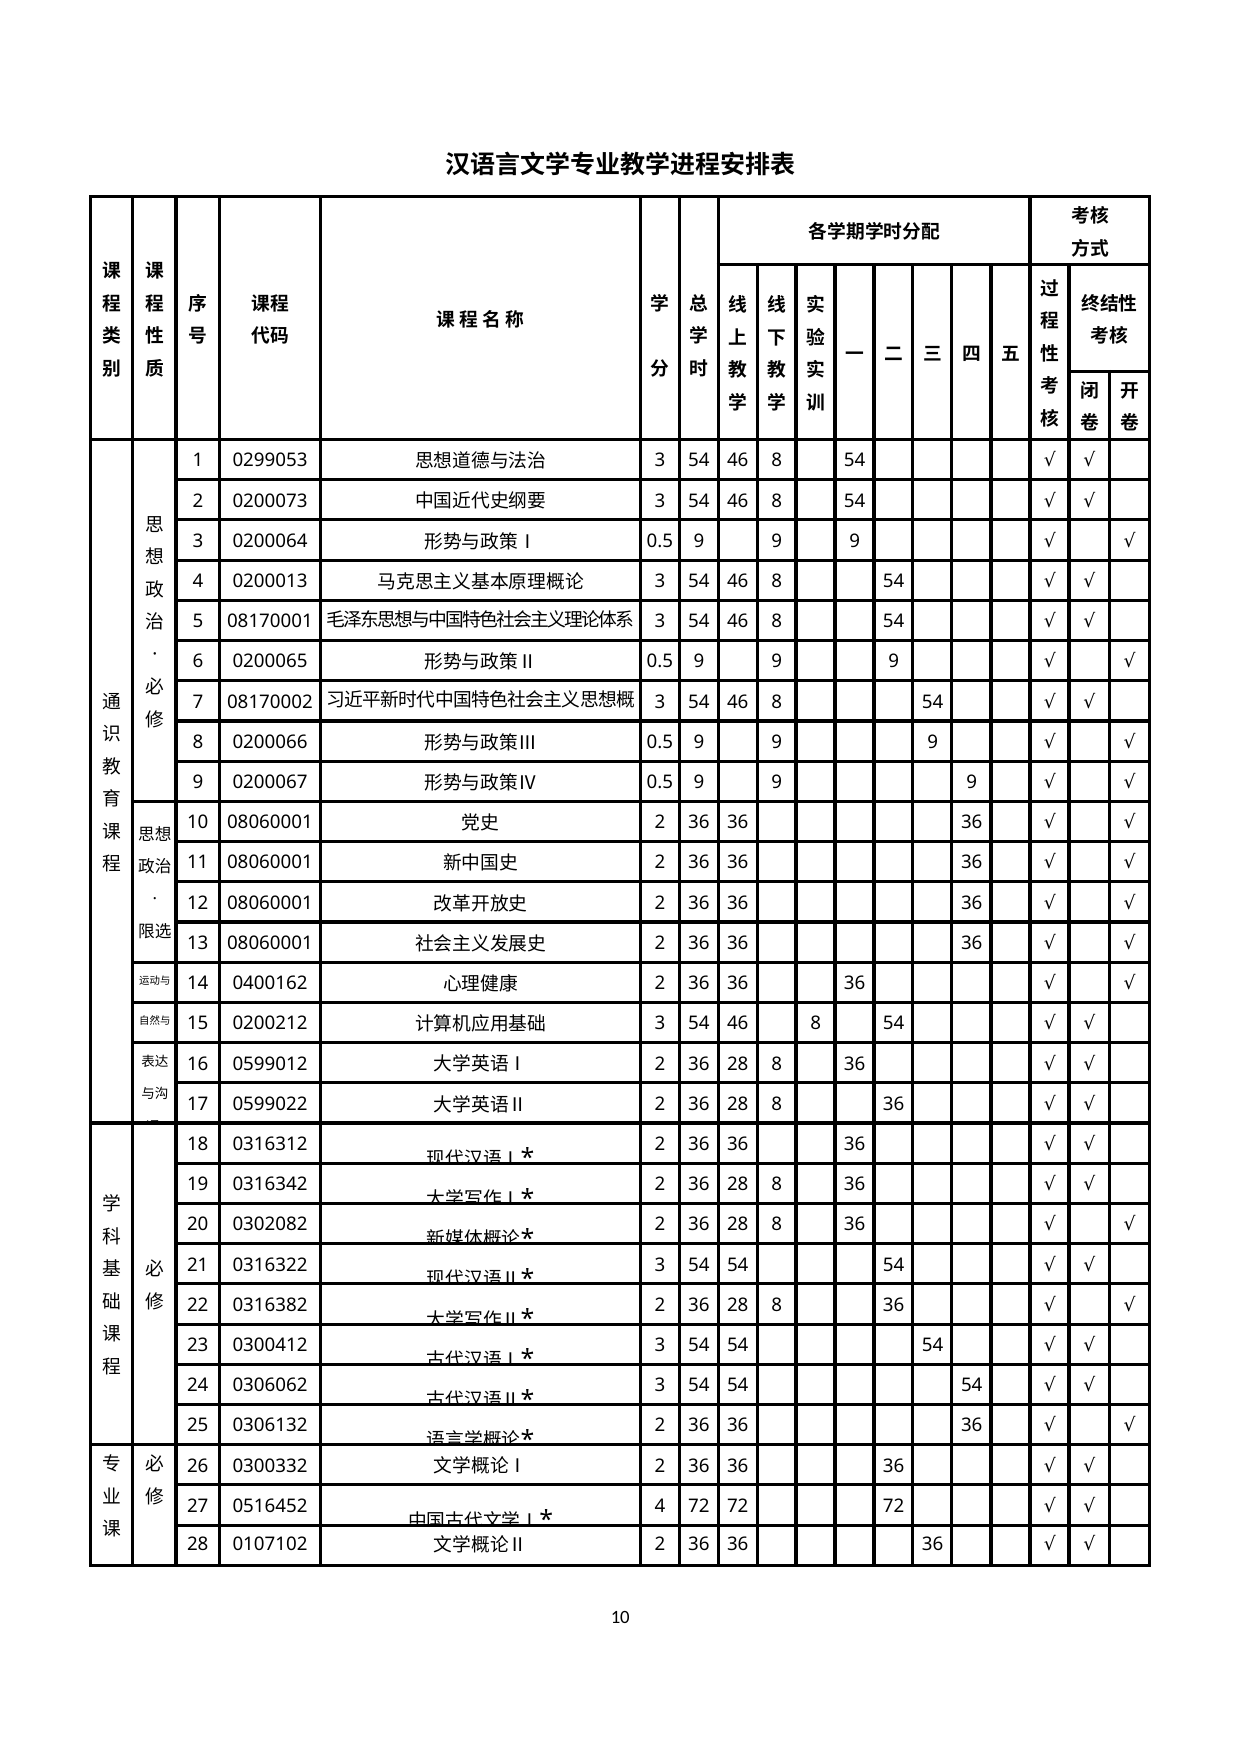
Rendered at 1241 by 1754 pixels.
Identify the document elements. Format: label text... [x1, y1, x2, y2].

table_cell [876, 763, 911, 800]
table_cell √ [1071, 562, 1108, 599]
table_cell 36 [681, 1165, 717, 1202]
table_cell √ [1032, 1486, 1067, 1523]
table_cell 2 [642, 1527, 678, 1564]
table_cell 9 [953, 763, 989, 800]
table_cell 2 [642, 883, 678, 920]
table_cell √ [1032, 521, 1067, 558]
table_cell 36 [876, 1285, 911, 1322]
table_cell 20 [178, 1205, 218, 1242]
table_cell [876, 883, 911, 920]
table_cell [837, 602, 872, 639]
table_cell 46 [720, 602, 756, 639]
table_cell [759, 1486, 794, 1523]
table_cell [798, 723, 833, 759]
table_cell 36 [953, 803, 989, 840]
table_cell [720, 723, 756, 759]
table_cell 9 [759, 763, 794, 800]
table_cell [1111, 1084, 1148, 1121]
table_cell [993, 1125, 1028, 1162]
table_cell 0200067 [221, 763, 319, 800]
table_cell [1111, 1326, 1148, 1363]
table_cell 中国近代史纲要 [322, 481, 639, 518]
table_cell √ [1032, 602, 1067, 639]
table_cell 54 [953, 1366, 989, 1403]
table_cell 学 科 基 础 课 程 [92, 1125, 131, 1443]
table_cell [1071, 803, 1108, 840]
table_cell [953, 1165, 989, 1202]
table_cell 8 [759, 1165, 794, 1202]
table_cell [914, 924, 950, 961]
table_cell 实 验 实 训 [798, 266, 833, 438]
table_cell [953, 682, 989, 719]
table_cell 9 [681, 723, 717, 759]
table_cell √ [1032, 723, 1067, 759]
table_cell [798, 924, 833, 961]
table_cell 新中国史 [322, 843, 639, 880]
table_cell 0400162 [221, 964, 319, 1001]
table_cell 1 [178, 441, 218, 478]
table_cell [914, 1406, 950, 1443]
table_cell 36 [720, 803, 756, 840]
table_cell [953, 642, 989, 679]
table_cell 36 [720, 883, 756, 920]
table_cell [837, 723, 872, 759]
table_cell 0306132 [221, 1406, 319, 1443]
table_cell [953, 1326, 989, 1363]
table_cell √ [1032, 1165, 1067, 1202]
table_cell 36 [681, 883, 717, 920]
table_cell [837, 1326, 872, 1363]
table_cell √ [1032, 441, 1067, 478]
table_cell √ [1111, 521, 1148, 558]
table_cell [914, 964, 950, 1001]
table_cell [798, 481, 833, 518]
table_cell [1071, 883, 1108, 920]
table_cell [914, 1285, 950, 1322]
table_cell [1111, 1245, 1148, 1282]
table_cell [993, 1004, 1028, 1041]
table_cell 08060001 [221, 803, 319, 840]
table_cell √ [1032, 1326, 1067, 1363]
table_cell [914, 441, 950, 478]
table_cell [798, 763, 833, 800]
table_cell 36 [720, 1125, 756, 1162]
table_cell 36 [837, 1165, 872, 1202]
table_cell 21 [178, 1245, 218, 1282]
table_cell [993, 642, 1028, 679]
table_cell [837, 562, 872, 599]
table_cell 0.5 [642, 763, 678, 800]
table_cell 8 [759, 562, 794, 599]
table_cell 2 [642, 1446, 678, 1483]
table_cell [876, 1406, 911, 1443]
table_cell 28 [720, 1285, 756, 1322]
table_cell 9 [837, 521, 872, 558]
table_cell 2 [642, 1125, 678, 1162]
table_cell [1071, 924, 1108, 961]
table_cell 线 上 教 学 [720, 266, 756, 438]
table_cell 36 [953, 1406, 989, 1443]
table_cell 54 [681, 481, 717, 518]
table_cell 54 [681, 602, 717, 639]
table_cell 54 [876, 1004, 911, 1041]
table_cell [759, 803, 794, 840]
table_cell [993, 924, 1028, 961]
table_cell 08170002 [221, 682, 319, 719]
table_cell [798, 1165, 833, 1202]
table_cell [953, 1285, 989, 1322]
table_cell [993, 481, 1028, 518]
table_cell [876, 1125, 911, 1162]
table_cell [1111, 1486, 1148, 1523]
table_cell 16 [178, 1044, 218, 1081]
table_cell [993, 843, 1028, 880]
table_cell 0516452 [221, 1486, 319, 1523]
table_cell [798, 1326, 833, 1363]
table_cell 7 [178, 682, 218, 719]
table_cell [837, 1004, 872, 1041]
table_cell 0300412 [221, 1326, 319, 1363]
table_cell 2 [642, 1084, 678, 1121]
table_cell 8 [759, 1285, 794, 1322]
table_cell √ [1111, 803, 1148, 840]
table_cell 8 [759, 682, 794, 719]
table_cell 形势与政策Ⅳ [322, 763, 639, 800]
table_cell [798, 843, 833, 880]
table_cell 一 [837, 266, 872, 438]
table_cell √ [1032, 1245, 1067, 1282]
table_cell √ [1111, 1205, 1148, 1242]
table_cell 2 [642, 843, 678, 880]
table_cell 28 [720, 1084, 756, 1121]
table_cell 22 [178, 1285, 218, 1322]
table_cell 9 [681, 521, 717, 558]
table_cell [993, 803, 1028, 840]
table_cell 9 [681, 642, 717, 679]
table_cell [837, 803, 872, 840]
table_cell 习近平新时代中国特色社会主义思想概论 [322, 682, 639, 719]
table_cell 54 [681, 1004, 717, 1041]
table_cell [798, 1285, 833, 1322]
table_cell √ [1032, 1044, 1067, 1081]
table_cell 9 [914, 723, 950, 759]
table_cell √ [1032, 682, 1067, 719]
table_cell √ [1071, 682, 1108, 719]
table_cell 15 [178, 1004, 218, 1041]
table_cell [914, 1165, 950, 1202]
table_cell [798, 1446, 833, 1483]
table_cell 2 [642, 1406, 678, 1443]
table_cell 36 [720, 843, 756, 880]
table_cell [798, 1044, 833, 1081]
table_cell 4 [178, 562, 218, 599]
table_cell [914, 1084, 950, 1121]
table_cell [1071, 642, 1108, 679]
table_cell 54 [720, 1366, 756, 1403]
table_cell [1111, 602, 1148, 639]
table_cell [1111, 1527, 1148, 1564]
table_cell 9 [759, 642, 794, 679]
table_cell [953, 1527, 989, 1564]
table_cell √ [1032, 1004, 1067, 1041]
table_cell 新媒体概论* [322, 1205, 639, 1242]
table_header 课 程 名 称 [322, 198, 639, 438]
table_cell [953, 964, 989, 1001]
table_cell 2 [642, 1044, 678, 1081]
table_cell √ [1111, 642, 1148, 679]
table_cell √ [1071, 1165, 1108, 1202]
table_cell [876, 1044, 911, 1081]
table_cell [914, 1245, 950, 1282]
table_cell 2 [642, 1165, 678, 1202]
table_cell [876, 964, 911, 1001]
table_cell 28 [720, 1044, 756, 1081]
table_cell [759, 1406, 794, 1443]
table_cell [914, 1004, 950, 1041]
table_cell [993, 1446, 1028, 1483]
table_header 课 程 性 质 [134, 198, 174, 438]
table_cell 0.5 [642, 642, 678, 679]
table_cell [993, 1326, 1028, 1363]
table_cell [1111, 682, 1148, 719]
table_cell 表达 与沟 通· 必修 [134, 1044, 174, 1121]
table_cell √ [1111, 763, 1148, 800]
table_cell 36 [681, 1044, 717, 1081]
table_cell 36 [837, 1125, 872, 1162]
table_cell [953, 602, 989, 639]
table_cell [993, 723, 1028, 759]
table_cell √ [1111, 1285, 1148, 1322]
table_cell [876, 924, 911, 961]
table_cell [837, 682, 872, 719]
table_cell 2 [642, 924, 678, 961]
table_cell [993, 682, 1028, 719]
table_cell [876, 1527, 911, 1564]
table_cell [798, 642, 833, 679]
table_cell 54 [914, 1326, 950, 1363]
table_cell 28 [720, 1165, 756, 1202]
table_cell 9 [759, 723, 794, 759]
table_cell 46 [720, 562, 756, 599]
table_cell [914, 642, 950, 679]
table_cell √ [1032, 843, 1067, 880]
table_cell [798, 1527, 833, 1564]
table_cell 0299053 [221, 441, 319, 478]
table_cell 必 修 [134, 1125, 174, 1443]
table_cell √ [1111, 883, 1148, 920]
table_cell √ [1032, 924, 1067, 961]
table_cell 自然与科 技·必修 [134, 1004, 174, 1041]
table_cell 0316342 [221, 1165, 319, 1202]
table_cell [759, 883, 794, 920]
table_cell 28 [720, 1205, 756, 1242]
table_cell 0.5 [642, 723, 678, 759]
table_cell √ [1071, 1084, 1108, 1121]
table_cell [953, 1084, 989, 1121]
table_cell [1111, 1044, 1148, 1081]
table_cell √ [1032, 1366, 1067, 1403]
table_cell [1071, 1406, 1108, 1443]
table_cell 28 [178, 1527, 218, 1564]
table_cell 大学写作Ⅰ* [322, 1165, 639, 1202]
text 汉语言文学专业教学进程安排表 [118, 130, 1122, 195]
table_cell 9 [178, 763, 218, 800]
table_cell [953, 441, 989, 478]
table_cell 54 [720, 1326, 756, 1363]
table_cell [1111, 441, 1148, 478]
table_cell [798, 1406, 833, 1443]
table_cell [953, 521, 989, 558]
table_cell 8 [759, 481, 794, 518]
table_cell [953, 1125, 989, 1162]
table_cell [837, 1527, 872, 1564]
table_cell [1111, 481, 1148, 518]
table_cell 计算机应用基础 [322, 1004, 639, 1041]
table_cell √ [1071, 1366, 1108, 1403]
table_cell 8 [798, 1004, 833, 1041]
table_cell [837, 1406, 872, 1443]
table_cell 9 [876, 642, 911, 679]
table_cell 党史 [322, 803, 639, 840]
table_cell 0200065 [221, 642, 319, 679]
table_cell 17 [178, 1084, 218, 1121]
table_cell √ [1071, 602, 1108, 639]
table_cell 36 [953, 883, 989, 920]
table_cell [993, 1205, 1028, 1242]
table_cell 0200212 [221, 1004, 319, 1041]
table_cell [876, 723, 911, 759]
table_cell 过 程 性 考 核 [1032, 266, 1067, 438]
table_cell 3 [642, 682, 678, 719]
table_cell 四 [953, 266, 989, 438]
table_cell 思想道德与法治 [322, 441, 639, 478]
table_cell [993, 763, 1028, 800]
table_cell 2 [642, 1285, 678, 1322]
table_cell 五 [993, 266, 1028, 438]
table_cell 0599022 [221, 1084, 319, 1121]
table_cell 08060001 [221, 883, 319, 920]
table_cell 二 [876, 266, 911, 438]
table_cell 三 [914, 266, 950, 438]
table_cell [876, 803, 911, 840]
table_cell 0200013 [221, 562, 319, 599]
table_cell 54 [681, 562, 717, 599]
table_cell 26 [178, 1446, 218, 1483]
table_cell [953, 1004, 989, 1041]
table_cell 36 [681, 1527, 717, 1564]
table_cell 54 [876, 602, 911, 639]
table_cell [837, 1486, 872, 1523]
table_cell [1071, 1285, 1108, 1322]
table_cell √ [1071, 1527, 1108, 1564]
table_cell √ [1032, 481, 1067, 518]
table_cell 72 [876, 1486, 911, 1523]
table_cell 现代汉语Ⅰ* [322, 1125, 639, 1162]
table_cell 形势与政策Ⅰ [322, 521, 639, 558]
table_cell 72 [720, 1486, 756, 1523]
table_cell 0599012 [221, 1044, 319, 1081]
table_cell 中国古代文学Ⅰ* [322, 1486, 639, 1523]
table_cell 3 [642, 1326, 678, 1363]
table_cell 36 [720, 1446, 756, 1483]
table_cell [993, 602, 1028, 639]
table_cell 终结性 考核 [1071, 266, 1148, 370]
table_cell 9 [681, 763, 717, 800]
table_cell [914, 1125, 950, 1162]
table_cell [953, 723, 989, 759]
table_cell 36 [720, 1527, 756, 1564]
table_cell [953, 481, 989, 518]
table_cell [798, 1486, 833, 1523]
table_cell √ [1071, 481, 1108, 518]
table_cell 通 识 教 育 课 程 [92, 441, 131, 1121]
table_cell 大学写作Ⅱ* [322, 1285, 639, 1322]
table_header 课 程 类 别 [92, 198, 131, 438]
table_cell [1071, 521, 1108, 558]
table_cell 54 [914, 682, 950, 719]
table_cell 8 [759, 602, 794, 639]
table_cell [953, 1205, 989, 1242]
table_cell √ [1032, 803, 1067, 840]
table_cell [914, 763, 950, 800]
table_cell 运动与健 康·必修 [134, 964, 174, 1001]
table_header 各学期学时分配 [720, 198, 1028, 263]
table_cell 0200066 [221, 723, 319, 759]
table_cell [993, 1044, 1028, 1081]
table_cell 11 [178, 843, 218, 880]
table_cell 36 [681, 964, 717, 1001]
table_cell 必 修 [134, 1446, 174, 1564]
table_cell √ [1071, 1125, 1108, 1162]
table_cell [837, 924, 872, 961]
table_cell 3 [642, 481, 678, 518]
table_cell 54 [837, 481, 872, 518]
table_cell [914, 1446, 950, 1483]
table_cell 46 [720, 441, 756, 478]
table_cell 心理健康 [322, 964, 639, 1001]
table_cell [759, 1446, 794, 1483]
table_cell 13 [178, 924, 218, 961]
table_cell 18 [178, 1125, 218, 1162]
table_cell [798, 602, 833, 639]
table_cell [1111, 562, 1148, 599]
table_cell [1071, 964, 1108, 1001]
table_cell 3 [642, 562, 678, 599]
table_cell 72 [681, 1486, 717, 1523]
table_cell [876, 682, 911, 719]
table_cell √ [1032, 1125, 1067, 1162]
table_cell 8 [759, 1084, 794, 1121]
table_cell [798, 441, 833, 478]
table_cell [914, 803, 950, 840]
table_cell [953, 1245, 989, 1282]
table_cell √ [1111, 723, 1148, 759]
table_cell 08170001 [221, 602, 319, 639]
table_cell 12 [178, 883, 218, 920]
table_cell [759, 1366, 794, 1403]
table_cell [1111, 1366, 1148, 1403]
table_cell √ [1032, 1084, 1067, 1121]
table_cell [1071, 843, 1108, 880]
table_cell 0302082 [221, 1205, 319, 1242]
table_cell [837, 1285, 872, 1322]
table_cell √ [1111, 964, 1148, 1001]
table_cell [798, 521, 833, 558]
table_cell 36 [681, 1125, 717, 1162]
table_cell [837, 642, 872, 679]
table_cell [876, 521, 911, 558]
table_cell 46 [720, 682, 756, 719]
table_cell [759, 924, 794, 961]
table_cell 0.5 [642, 521, 678, 558]
table_cell √ [1071, 1245, 1108, 1282]
table_cell 闭卷 [1071, 373, 1108, 438]
table_cell 6 [178, 642, 218, 679]
table_cell [798, 1084, 833, 1121]
table_cell 36 [876, 1084, 911, 1121]
table_cell 36 [681, 1084, 717, 1121]
table_cell 3 [642, 441, 678, 478]
table_cell [914, 883, 950, 920]
table_cell [993, 883, 1028, 920]
table_cell [837, 763, 872, 800]
table_cell 36 [681, 1285, 717, 1322]
table_cell [993, 562, 1028, 599]
table_cell √ [1032, 763, 1067, 800]
table_cell 3 [178, 521, 218, 558]
table_cell 0306062 [221, 1366, 319, 1403]
table_cell [759, 843, 794, 880]
table_cell [798, 883, 833, 920]
table_cell [953, 1044, 989, 1081]
table_cell 36 [953, 924, 989, 961]
table_cell 54 [720, 1245, 756, 1282]
table_cell [759, 1326, 794, 1363]
table_cell [798, 1366, 833, 1403]
table_cell [759, 1004, 794, 1041]
table_cell 54 [681, 1366, 717, 1403]
table_cell 54 [876, 562, 911, 599]
table_cell √ [1111, 924, 1148, 961]
table_cell √ [1071, 1486, 1108, 1523]
table_header 学 分 [642, 198, 678, 438]
table_cell 36 [720, 964, 756, 1001]
table_cell [876, 1366, 911, 1403]
table_cell 10 [178, 803, 218, 840]
table_cell [720, 642, 756, 679]
table_cell 0200064 [221, 521, 319, 558]
table_cell √ [1071, 1044, 1108, 1081]
table_cell 46 [720, 1004, 756, 1041]
table_cell 4 [642, 1486, 678, 1523]
table_cell 思想政治 · 限选 [134, 803, 174, 961]
table_cell 8 [759, 1205, 794, 1242]
table_cell [876, 1326, 911, 1363]
table_cell 27 [178, 1486, 218, 1523]
table_cell 形势与政策Ⅲ [322, 723, 639, 759]
table_cell [876, 441, 911, 478]
table_cell 0107102 [221, 1527, 319, 1564]
table_cell 36 [953, 843, 989, 880]
table_cell [993, 521, 1028, 558]
table_cell 36 [681, 924, 717, 961]
table_cell 36 [837, 1044, 872, 1081]
table_cell 8 [178, 723, 218, 759]
table_cell 36 [681, 803, 717, 840]
table_cell [837, 843, 872, 880]
table_cell 2 [642, 964, 678, 1001]
table_cell 2 [642, 1205, 678, 1242]
table_cell 5 [178, 602, 218, 639]
table_cell 54 [681, 682, 717, 719]
table_cell 36 [837, 1205, 872, 1242]
table_cell [993, 964, 1028, 1001]
table_cell [993, 1084, 1028, 1121]
table_cell [798, 964, 833, 1001]
table_cell [993, 1366, 1028, 1403]
table_cell √ [1032, 1205, 1067, 1242]
table_cell [914, 1205, 950, 1242]
table_cell 54 [837, 441, 872, 478]
table_cell [720, 763, 756, 800]
table_cell [759, 1245, 794, 1282]
table_cell 36 [837, 964, 872, 1001]
table_cell [953, 1446, 989, 1483]
table_cell 3 [642, 1245, 678, 1282]
table_cell 大学英语Ⅰ [322, 1044, 639, 1081]
table_cell 36 [720, 1406, 756, 1443]
table_cell [798, 682, 833, 719]
table_cell 2 [178, 481, 218, 518]
table_cell √ [1071, 1326, 1108, 1363]
table_cell 文学概论Ⅰ [322, 1446, 639, 1483]
table_cell [993, 1165, 1028, 1202]
table_cell 专 业 课 程 [92, 1446, 131, 1564]
table_cell [837, 1366, 872, 1403]
table_cell √ [1032, 562, 1067, 599]
table_cell 大学英语Ⅱ [322, 1084, 639, 1121]
table_cell [798, 1125, 833, 1162]
table_cell [759, 1125, 794, 1162]
table_cell 3 [642, 1004, 678, 1041]
table_cell [993, 1527, 1028, 1564]
table_cell 19 [178, 1165, 218, 1202]
table_cell 9 [759, 521, 794, 558]
table_cell [914, 1044, 950, 1081]
table_cell 8 [759, 1044, 794, 1081]
table_cell 改革开放史 [322, 883, 639, 920]
table_cell [953, 562, 989, 599]
table_cell 线 下 教 学 [759, 266, 794, 438]
table_cell 36 [914, 1527, 950, 1564]
table_cell [1071, 1205, 1108, 1242]
table_cell [759, 1527, 794, 1564]
table_cell √ [1071, 1004, 1108, 1041]
table_cell 36 [681, 843, 717, 880]
table_cell √ [1032, 1285, 1067, 1322]
table_cell 语言学概论* [322, 1406, 639, 1443]
table_cell [914, 1366, 950, 1403]
table_cell 23 [178, 1326, 218, 1363]
table_cell √ [1032, 1406, 1067, 1443]
table_cell [993, 1486, 1028, 1523]
table_cell [914, 602, 950, 639]
table_cell [914, 481, 950, 518]
table_cell 54 [681, 1245, 717, 1282]
table_header 课程 代码 [221, 198, 319, 438]
table_cell 3 [642, 602, 678, 639]
table_cell 24 [178, 1366, 218, 1403]
table_cell 54 [681, 1326, 717, 1363]
table_cell √ [1032, 1446, 1067, 1483]
table_cell 36 [720, 924, 756, 961]
table_cell [876, 1165, 911, 1202]
table_cell 36 [681, 1446, 717, 1483]
table_cell 社会主义发展史 [322, 924, 639, 961]
table_cell [993, 1406, 1028, 1443]
table_cell 3 [642, 1366, 678, 1403]
table_cell [914, 562, 950, 599]
table_cell [1111, 1446, 1148, 1483]
table_cell 14 [178, 964, 218, 1001]
table_cell 36 [876, 1446, 911, 1483]
table_cell 54 [681, 441, 717, 478]
table_cell [798, 562, 833, 599]
table_cell [798, 803, 833, 840]
table_cell 0316312 [221, 1125, 319, 1162]
table_cell 古代汉语Ⅱ* [322, 1366, 639, 1403]
table_cell 36 [681, 1406, 717, 1443]
table_cell 古代汉语Ⅰ* [322, 1326, 639, 1363]
table_cell 25 [178, 1406, 218, 1443]
table_cell [993, 1285, 1028, 1322]
table_cell 36 [681, 1205, 717, 1242]
table_cell √ [1032, 642, 1067, 679]
table_cell [837, 1245, 872, 1282]
table_cell [1071, 763, 1108, 800]
table_cell √ [1032, 1527, 1067, 1564]
table_cell [837, 1084, 872, 1121]
table_cell 开卷 [1111, 373, 1148, 438]
table_cell [798, 1245, 833, 1282]
table_cell [759, 964, 794, 1001]
table_cell [914, 1486, 950, 1523]
table_cell [720, 521, 756, 558]
table_cell [1111, 1125, 1148, 1162]
table_cell [798, 1205, 833, 1242]
table_cell 2 [642, 803, 678, 840]
table_cell [914, 843, 950, 880]
table_cell √ [1071, 1446, 1108, 1483]
table_header 序 号 [178, 198, 218, 438]
table_header 考核 方式 [1032, 198, 1148, 263]
table_cell 文学概论Ⅱ [322, 1527, 639, 1564]
table_cell 08060001 [221, 843, 319, 880]
table_cell [993, 441, 1028, 478]
table_cell 8 [759, 441, 794, 478]
table_cell [993, 1245, 1028, 1282]
table_cell 0316382 [221, 1285, 319, 1322]
table_cell [837, 1446, 872, 1483]
table_cell 54 [876, 1245, 911, 1282]
table_cell 马克思主义基本原理概论 [322, 562, 639, 599]
table_cell 思 想 政 治 · 必 修 [134, 441, 174, 800]
table_cell 现代汉语Ⅱ* [322, 1245, 639, 1282]
table_cell [953, 1486, 989, 1523]
table_cell 0316322 [221, 1245, 319, 1282]
table_cell 0200073 [221, 481, 319, 518]
table_cell [914, 521, 950, 558]
table_cell √ [1111, 1406, 1148, 1443]
table_cell 毛泽东思想与中国特色社会主义理论体系概论 [322, 602, 639, 639]
table_cell 形势与政策Ⅱ [322, 642, 639, 679]
table_cell √ [1032, 883, 1067, 920]
table_header 总 学 时 [681, 198, 717, 438]
table_cell [876, 481, 911, 518]
table_cell [1111, 1165, 1148, 1202]
table_cell [1111, 1004, 1148, 1041]
table_cell [1071, 723, 1108, 759]
table_cell 46 [720, 481, 756, 518]
table_cell √ [1111, 843, 1148, 880]
table_cell √ [1071, 441, 1108, 478]
table_cell [876, 843, 911, 880]
table_cell 08060001 [221, 924, 319, 961]
table_cell [876, 1205, 911, 1242]
table_cell √ [1032, 964, 1067, 1001]
table_cell 0300332 [221, 1446, 319, 1483]
table_cell [837, 883, 872, 920]
